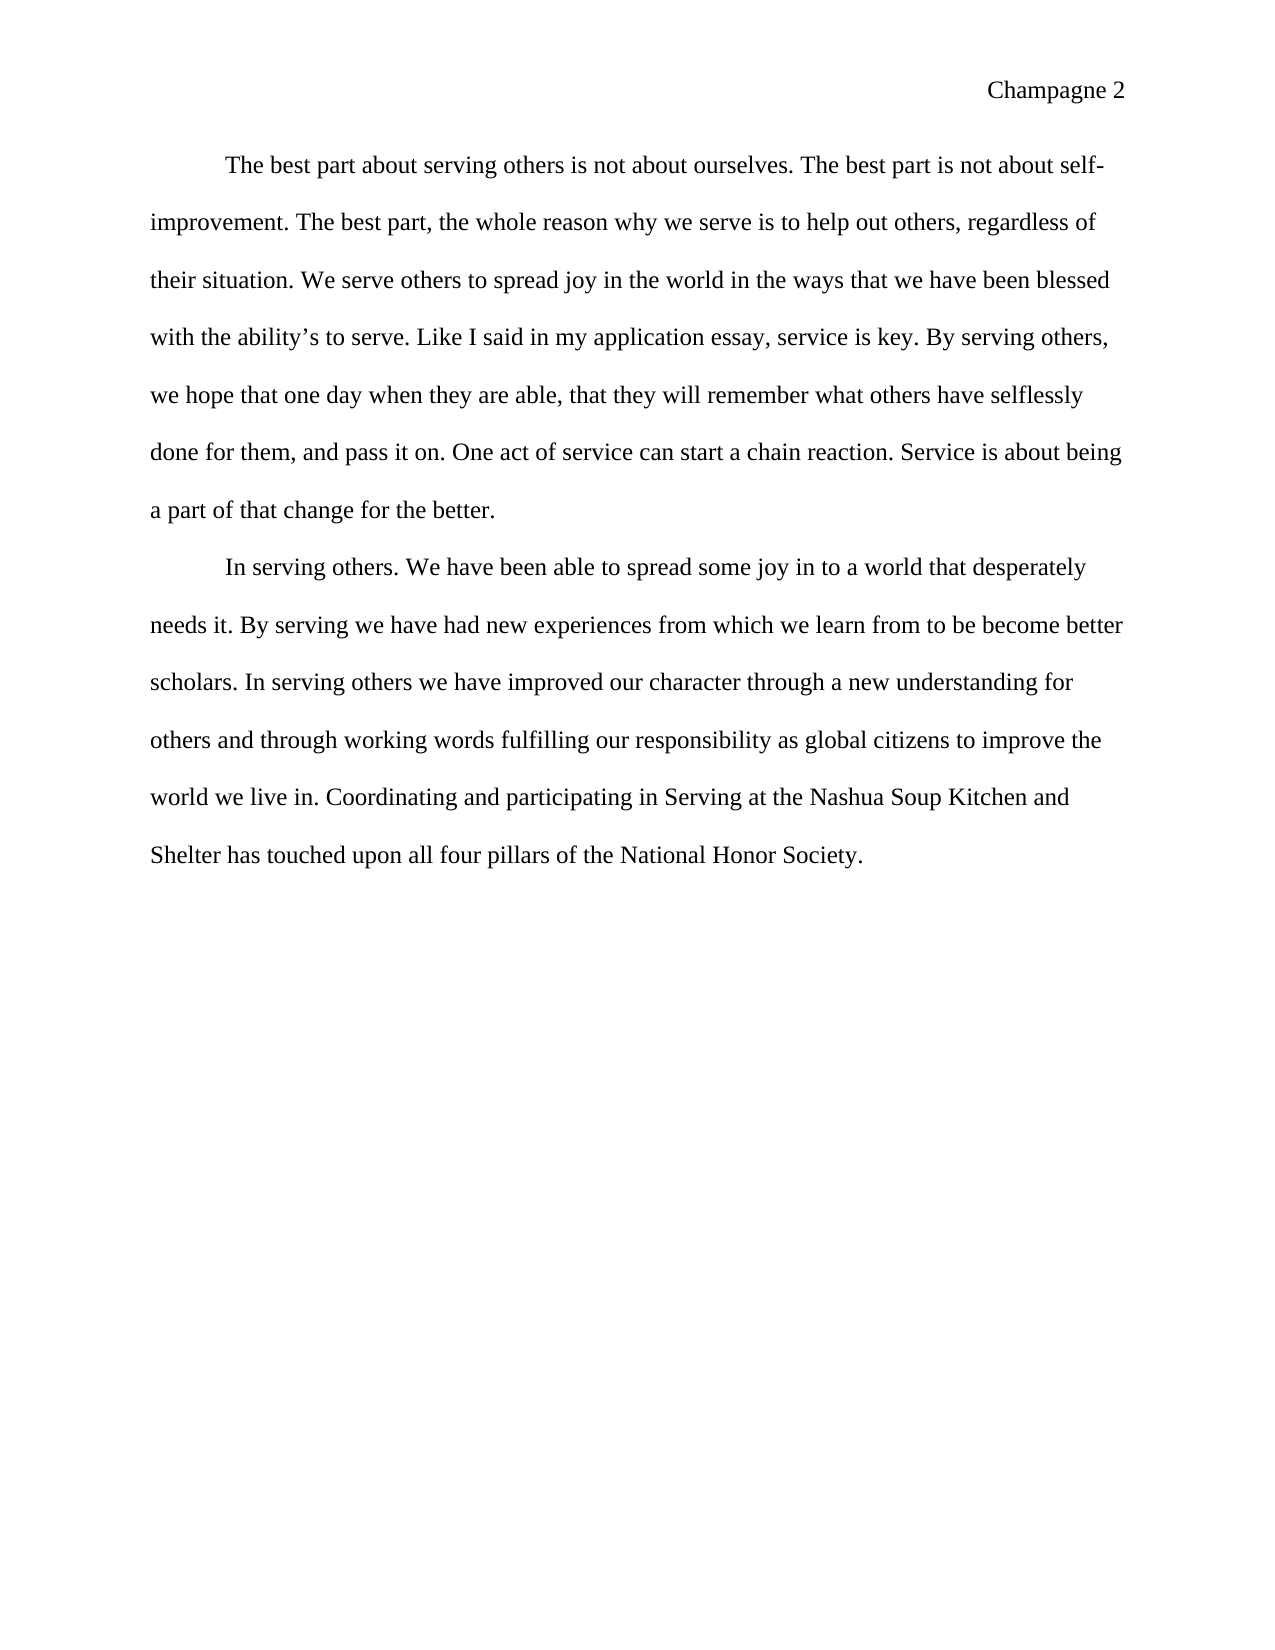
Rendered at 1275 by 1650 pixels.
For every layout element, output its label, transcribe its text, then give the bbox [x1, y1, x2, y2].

text In serving others. We have been able to spread some joy in to a world that desperately needs it. By serving we have had new experiences from which we learn from to be become better scholars. In serving others we have improved our character through a new understanding for others and through working words fulfilling our responsibility as global citizens to improve the world we live in. Coordinating and participating in Serving at the Nashua Soup Kitchen and Shelter has touched upon all four pillars of the National Honor Society. [150, 552, 1125, 869]
text The best part about serving others is not about ourselves. The best part is not about self-improvement. The best part, the whole reason why we serve is to help out others, regardless of their situation. We serve others to spread joy in the world in the ways that we have been blessed with the ability’s to serve. Like I said in my application essay, service is key. By serving others, we hope that one day when they are able, that they will remember what others have selflessly done for them, and pass it on. One act of service can start a chain reaction. Service is about being a part of that change for the better. [150, 150, 1125, 524]
